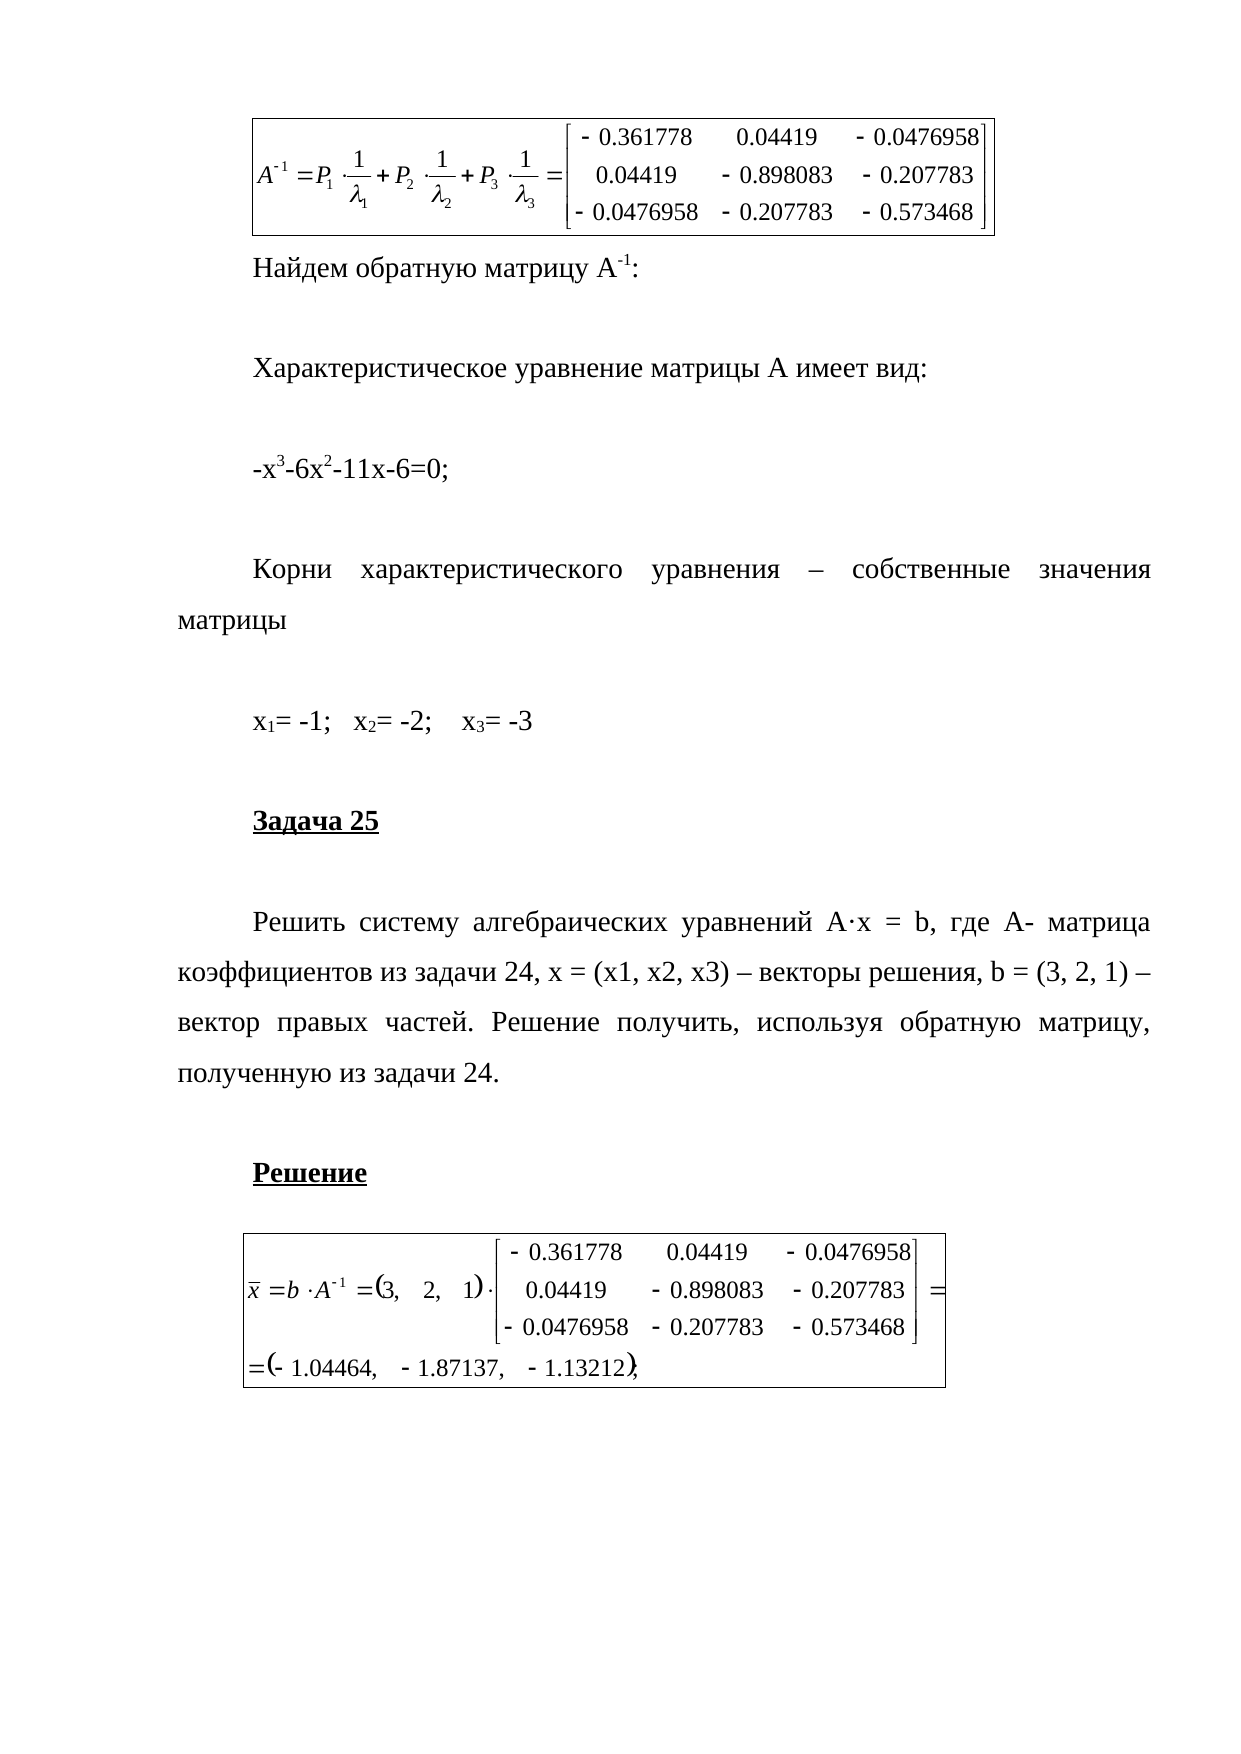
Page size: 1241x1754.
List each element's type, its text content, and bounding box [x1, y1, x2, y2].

text x1= -1; x2= -2; x3= -3 [177, 703, 1152, 736]
text Решение [177, 1155, 1152, 1189]
text Характеристическое уравнение матрицы А имеет вид: [177, 350, 1152, 384]
text Найдем обратную матрицу А-1: [177, 250, 1152, 283]
text -x3-6x2-11x-6=0; [177, 451, 1152, 484]
text Решить систему алгебраических уравнений А·x = b, где А- матрица коэффициентов из задачи 24, x = (x1, x2, x3) – векторы решения, b = (3, 2, 1) – вектор правых частей. Решение получить, используя обратную матрицу, полученную из задачи 24. [177, 904, 1152, 1088]
text Задача 25 [177, 803, 1152, 837]
text Корни характеристического уравнения – собственные значения матрицы [177, 552, 1152, 636]
